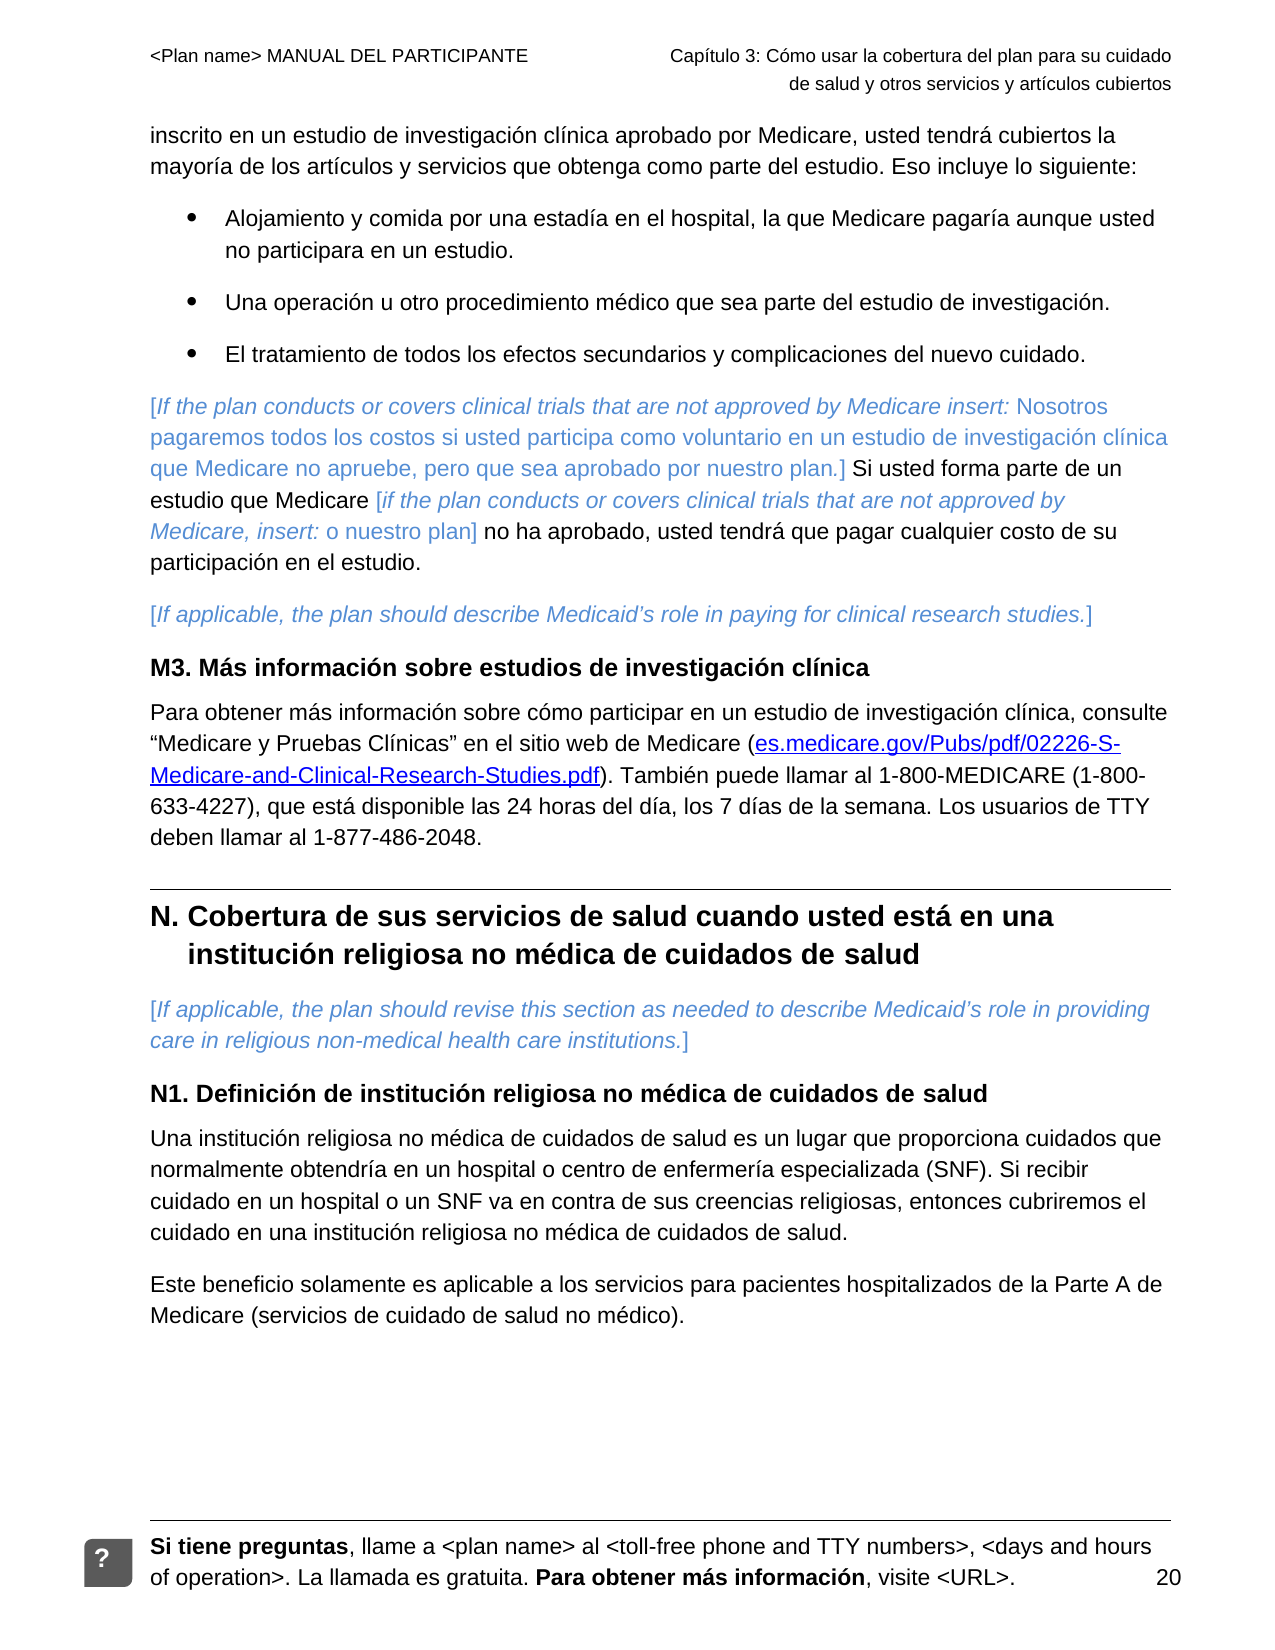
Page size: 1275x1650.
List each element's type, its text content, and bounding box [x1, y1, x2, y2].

text Para obtener más información sobre cómo participar en un estudio de investigación clínica, consulte “Medicare y Pruebas Clínicas” en el sitio web de Medicare (es.medicare.gov/Pubs/pdf/02226-S-Medicare-and-Clinical-Research-Studies.pdf). También puede llamar al 1-800-MEDICARE (1-800-633-4227), que está disponible las 24 horas del día, los 7 días de la semana. Los usuarios de TTY deben llamar al 1-877-486-2048. [150, 696, 1171, 852]
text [150, 118, 1171, 181]
text Alojamiento y comida por una estadía en el hospital, la que Medicare pagaría aunque usted no participara en un estudio. [187, 202, 1171, 264]
text Una institución religiosa no médica de cuidados de salud es un lugar que proporciona cuidados que normalmente obtendría en un hospital o centro de enfermería especializada (SNF). Si recibir cuidado en un hospital o un SNF va en contra de sus creencias religiosas, entonces cubriremos el cuidado en una institución religiosa no médica de cuidados de salud. [150, 1122, 1171, 1247]
subtitle Cobertura de sus servicios de salud cuando usted está en una institución religiosa no médica de cuidados de salud [150, 890, 1171, 972]
text Una operación u otro procedimiento médico que sea parte del estudio de investigación. [187, 285, 1171, 316]
text [If applicable, the plan should describe Medicaid’s role in paying for clinical research studies.] [150, 598, 1171, 629]
text [If applicable, the plan should revise this section as needed to describe Medicaid’s role in providing care in religious non-medical health care institutions.] [150, 992, 1171, 1055]
text Este beneficio solamente es aplicable a los servicios para pacientes hospitalizados de la Parte A de Medicare (servicios de cuidado de salud no médico). [150, 1267, 1171, 1330]
subtitle M3. Más información sobre estudios de investigación clínica [150, 650, 1096, 683]
text El tratamiento de todos los efectos secundarios y complicaciones del nuevo cuidado. [187, 337, 1171, 368]
text [If the plan conducts or covers clinical trials that are not approved by Medicare insert: Nosotros pagaremos todos los costos si usted participa como voluntario en un estudio de investigación clínica que Medicare no apruebe, pero que sea aprobado por nuestro plan.] Si usted forma parte de un estudio que Medicare [if the plan conducts or covers clinical trials that are not approved by Medicare, insert: o nuestro plan] no ha aprobado, usted tendrá que pagar cualquier costo de su participación en el estudio. [150, 389, 1171, 577]
subtitle N1. Definición de institución religiosa no médica de cuidados de salud [150, 1076, 1096, 1109]
